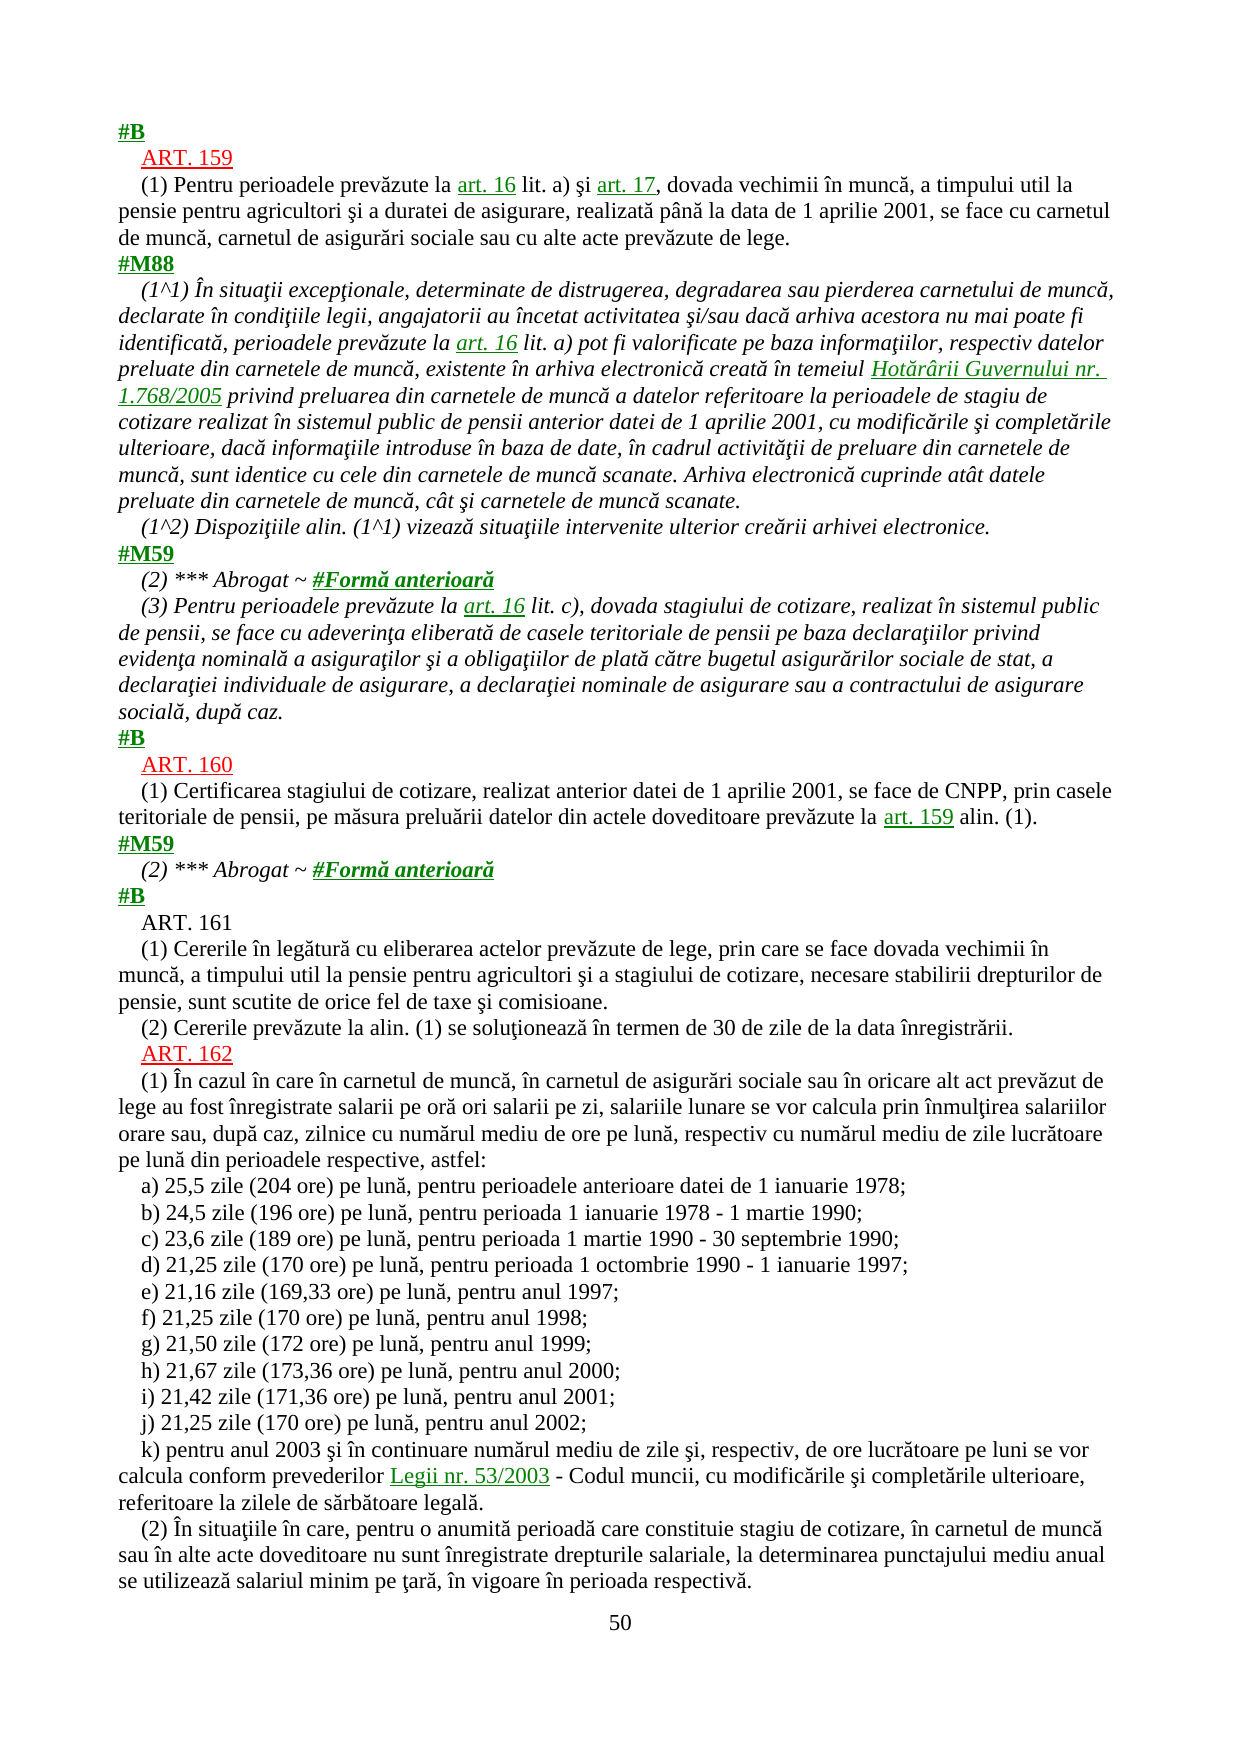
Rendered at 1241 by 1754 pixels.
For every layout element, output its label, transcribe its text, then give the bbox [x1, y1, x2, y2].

text (2) *** Abrogat ~ #Formă anterioară [118, 856, 1122, 882]
text #B [118, 724, 1122, 751]
text #B [118, 882, 1122, 909]
text d) 21,25 zile (170 ore) pe lună, pentru perioada 1 octombrie 1990 - 1 ianuarie 1997; [118, 1251, 1122, 1278]
text (1^2) Dispoziţiile alin. (1^1) vizează situaţiile intervenite ulterior creării arhivei electronice. [118, 513, 1122, 540]
text e) 21,16 zile (169,33 ore) pe lună, pentru anul 1997; [118, 1278, 1122, 1304]
text g) 21,50 zile (172 ore) pe lună, pentru anul 1999; [118, 1330, 1122, 1357]
text ART. 162 [118, 1041, 1122, 1067]
text i) 21,42 zile (171,36 ore) pe lună, pentru anul 2001; [118, 1383, 1122, 1409]
text (1) În cazul în care în carnetul de muncă, în carnetul de asigurări sociale sau în oricare alt act prevăzut de lege au fost înregistrate salarii pe oră ori salarii pe zi, salariile lunare se vor calcula prin înmulţirea salariilor orare sau, după caz, zilnice cu numărul mediu de ore pe lună, respectiv cu numărul mediu de zile lucrătoare pe lună din perioadele respective, astfel: [118, 1067, 1122, 1172]
text (2) *** Abrogat ~ #Formă anterioară [118, 566, 1122, 592]
text ART. 159 [118, 144, 1122, 171]
text #M59 [118, 830, 1122, 856]
text h) 21,67 zile (173,36 ore) pe lună, pentru anul 2000; [118, 1357, 1122, 1383]
text (1) Certificarea stagiului de cotizare, realizat anterior datei de 1 aprilie 2001, se face de CNPP, prin casele teritoriale de pensii, pe măsura preluării datelor din actele doveditoare prevăzute la art. 159 alin. (1). [118, 777, 1122, 830]
text c) 23,6 zile (189 ore) pe lună, pentru perioada 1 martie 1990 - 30 septembrie 1990; [118, 1225, 1122, 1251]
text j) 21,25 zile (170 ore) pe lună, pentru anul 2002; [118, 1409, 1122, 1436]
text f) 21,25 zile (170 ore) pe lună, pentru anul 1998; [118, 1304, 1122, 1330]
text a) 25,5 zile (204 ore) pe lună, pentru perioadele anterioare datei de 1 ianuarie 1978; [118, 1172, 1122, 1199]
text b) 24,5 zile (196 ore) pe lună, pentru perioada 1 ianuarie 1978 - 1 martie 1990; [118, 1199, 1122, 1225]
text (1) Pentru perioadele prevăzute la art. 16 lit. a) şi art. 17, dovada vechimii în muncă, a timpului util la pensie pentru agricultori şi a duratei de asigurare, realizată până la data de 1 aprilie 2001, se face cu carnetul de muncă, carnetul de asigurări sociale sau cu alte acte prevăzute de lege. [118, 171, 1122, 250]
text k) pentru anul 2003 şi în continuare numărul mediu de zile şi, respectiv, de ore lucrătoare pe luni se vor calcula conform prevederilor Legii nr. 53/2003 - Codul muncii, cu modificările şi completările ulterioare, referitoare la zilele de sărbătoare legală. [118, 1436, 1122, 1515]
text ART. 160 [118, 751, 1122, 777]
text (2) Cererile prevăzute la alin. (1) se soluţionează în termen de 30 de zile de la data înregistrării. [118, 1014, 1122, 1041]
text #B [118, 118, 1122, 144]
text (1^1) În situaţii excepţionale, determinate de distrugerea, degradarea sau pierderea carnetului de muncă, declarate în condiţiile legii, angajatorii au încetat activitatea şi/sau dacă arhiva acestora nu mai poate fi identificată, perioadele prevăzute la art. 16 lit. a) pot fi valorificate pe baza informaţiilor, respectiv datelor preluate din carnetele de muncă, existente în arhiva electronică creată în temeiul Hotărârii Guvernului nr. 1.768/2005 privind preluarea din carnetele de muncă a datelor referitoare la perioadele de stagiu de cotizare realizat în sistemul public de pensii anterior datei de 1 aprilie 2001, cu modificările şi completările ulterioare, dacă informaţiile introduse în baza de date, în cadrul activităţii de preluare din carnetele de muncă, sunt identice cu cele din carnetele de muncă scanate. Arhiva electronică cuprinde atât datele preluate din carnetele de muncă, cât şi carnetele de muncă scanate. [118, 276, 1122, 513]
text (3) Pentru perioadele prevăzute la art. 16 lit. c), dovada stagiului de cotizare, realizat în sistemul public de pensii, se face cu adeverinţa eliberată de casele teritoriale de pensii pe baza declaraţiilor privind evidenţa nominală a asiguraţilor şi a obligaţiilor de plată către bugetul asigurărilor sociale de stat, a declaraţiei individuale de asigurare, a declaraţiei nominale de asigurare sau a contractului de asigurare socială, după caz. [118, 592, 1122, 724]
text ART. 161 [118, 909, 1122, 935]
text (1) Cererile în legătură cu eliberarea actelor prevăzute de lege, prin care se face dovada vechimii în muncă, a timpului util la pensie pentru agricultori şi a stagiului de cotizare, necesare stabilirii drepturilor de pensie, sunt scutite de orice fel de taxe şi comisioane. [118, 935, 1122, 1014]
text (2) În situaţiile în care, pentru o anumită perioadă care constituie stagiu de cotizare, în carnetul de muncă sau în alte acte doveditoare nu sunt înregistrate drepturile salariale, la determinarea punctajului mediu anual se utilizează salariul minim pe ţară, în vigoare în perioada respectivă. [118, 1515, 1122, 1594]
text #M88 [118, 250, 1122, 276]
text #M59 [118, 540, 1122, 566]
